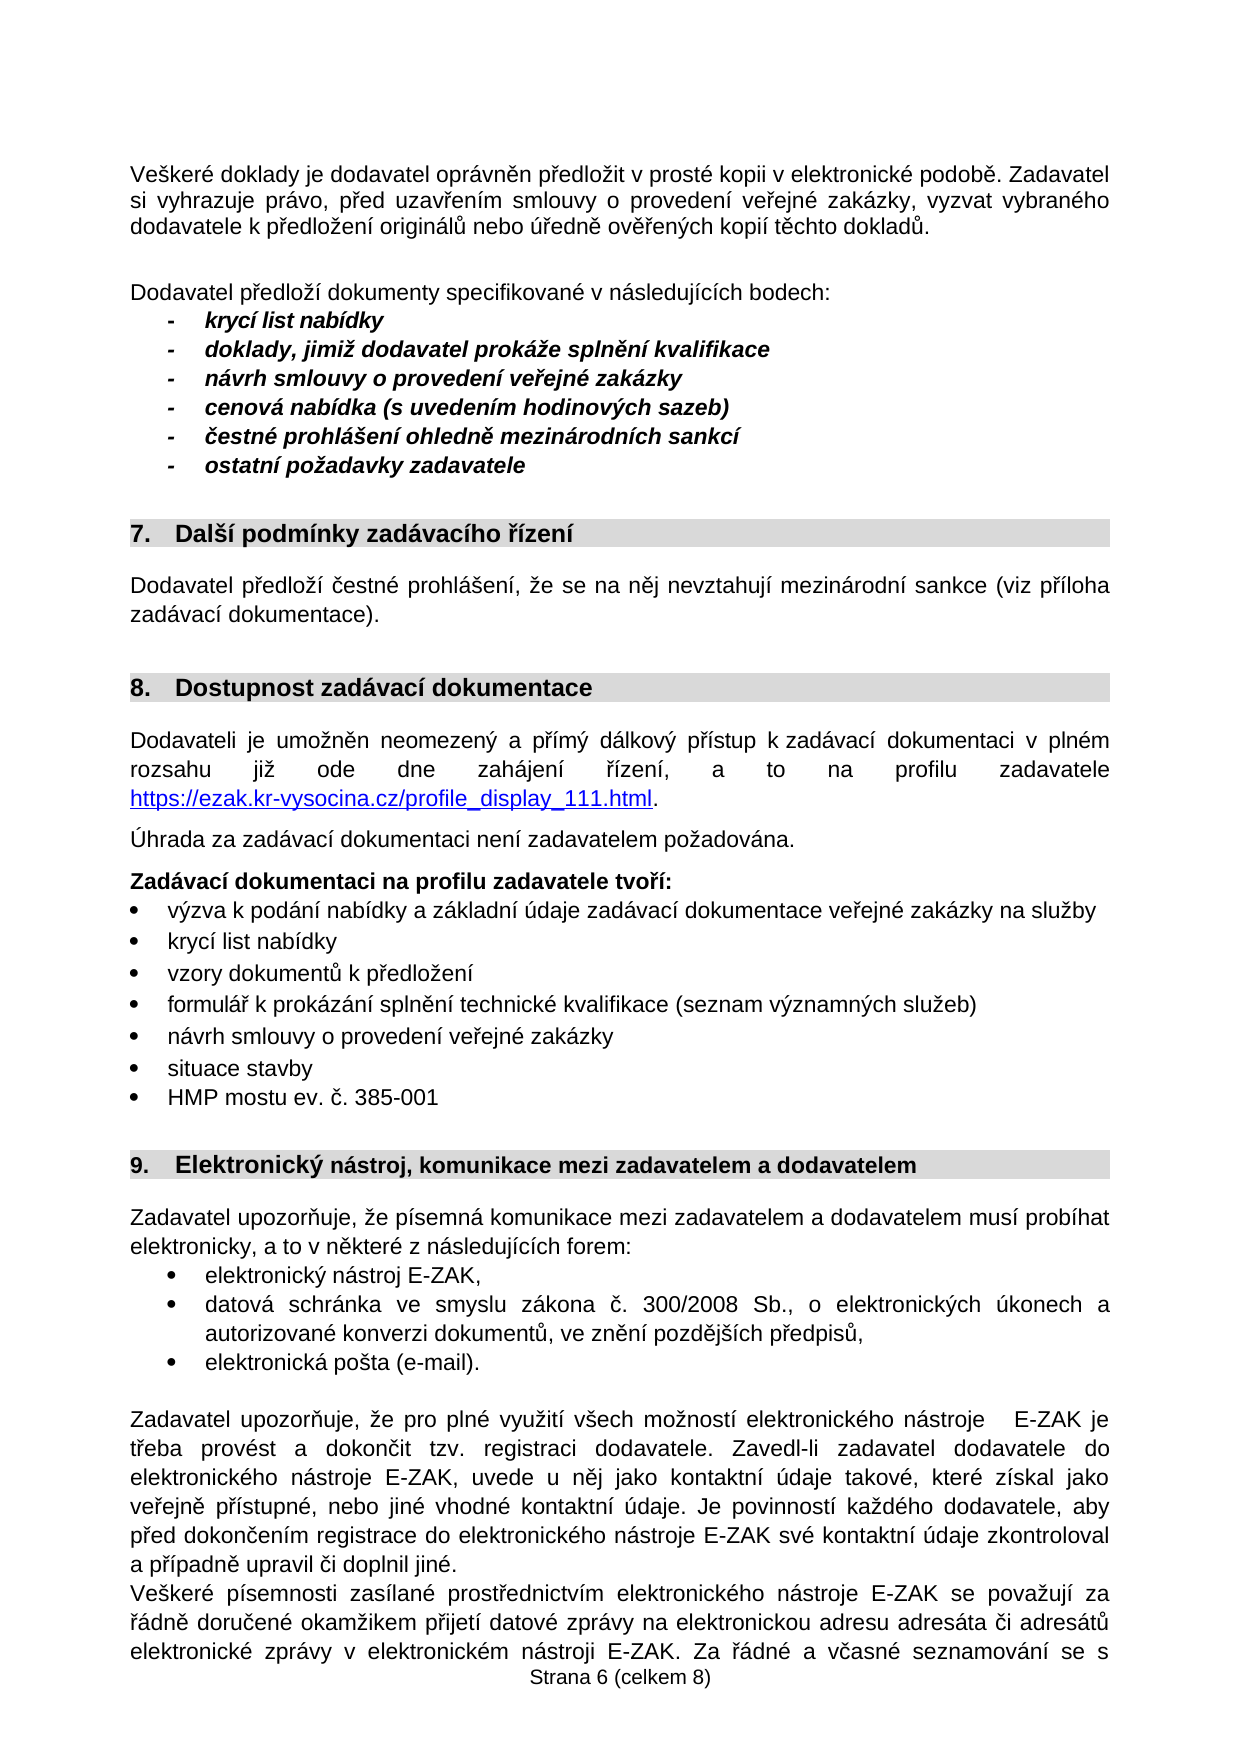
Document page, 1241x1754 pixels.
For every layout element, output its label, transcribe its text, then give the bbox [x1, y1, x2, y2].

list datová schránka ve smyslu zákona č. 300/2008 Sb., o elektronických úkonech a autorizované konverzi dokumentů, ve znění pozdějších předpisů, [167, 1291, 1110, 1346]
list cenová nabídka (s uvedením hodinových sazeb) [167, 394, 1110, 421]
text Dodavateli je umožněn neomezený a přímý dálkový přístup k zadávací dokumentaci v plném rozsahu již ode dne zahájení řízení, a to na profilu zadavatele https://ezak.kr-vysocina.cz/profile_display_111.html. [130, 727, 1110, 811]
list návrh smlouvy o provedení veřejné zakázky [167, 365, 1110, 392]
subtitle Další podmínky zadávacího řízení [130, 519, 1110, 547]
list HMP mostu ev. č. 385-001 [130, 1083, 1110, 1110]
list čestné prohlášení ohledně mezinárodních sankcí [167, 423, 1110, 450]
subtitle Dostupnost zadávací dokumentace [130, 673, 1110, 702]
text Zadavatel upozorňuje, že pro plné využití všech možností elektronického nástroje E-ZAK je třeba provést a dokončit tzv. registraci dodavatele. Zavedl-li zadavatel dodavatele do elektronického nástroje E-ZAK, uvede u něj jako kontaktní údaje takové, které získal jako veřejně přístupné, nebo jiné vhodné kontaktní údaje. Je povinností každého dodavatele, aby před dokončením registrace do elektronického nástroje E-ZAK své kontaktní údaje zkontroloval a případně upravil či doplnil jiné. [130, 1406, 1110, 1577]
list krycí list nabídky [130, 928, 1110, 954]
text Veškeré doklady je dodavatel oprávněn předložit v prosté kopii v elektronické podobě. Zadavatel si vyhrazuje právo, před uzavřením smlouvy o provedení veřejné zakázky, vyzvat vybraného dodavatele k předložení originálů nebo úředně ověřených kopií těchto dokladů. [130, 161, 1110, 240]
text Úhrada za zadávací dokumentaci není zadavatelem požadována. [130, 826, 1110, 853]
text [130, 1580, 1110, 1664]
list vzory dokumentů k předložení [130, 960, 1110, 986]
list doklady, jimiž dodavatel prokáže splnění kvalifikace [167, 336, 1110, 363]
text Dodavatel předloží čestné prohlášení, že se na něj nevztahují mezinárodní sankce (viz příloha zadávací dokumentace). [130, 572, 1110, 628]
list elektronický nástroj E-ZAK, [167, 1262, 1110, 1288]
list výzva k podání nabídky a základní údaje zadávací dokumentace veřejné zakázky na služby [130, 897, 1110, 923]
subtitle Elektronický nástroj, komunikace mezi zadavatelem a dodavatelem [130, 1150, 1110, 1179]
text Zadávací dokumentaci na profilu zadavatele tvoří: [130, 868, 1110, 894]
list formulář k prokázání splnění technické kvalifikace (seznam významných služeb) [130, 991, 1110, 1018]
list ostatní požadavky zadavatele [167, 452, 1110, 479]
list krycí list nabídky [167, 307, 1110, 334]
text Zadavatel upozorňuje, že písemná komunikace mezi zadavatelem a dodavatelem musí probíhat elektronicky, a to v některé z následujících forem: [130, 1204, 1110, 1259]
list elektronická pošta (e-mail). [167, 1348, 1110, 1375]
text Dodavatel předloží dokumenty specifikované v následujících bodech: [130, 278, 1110, 305]
list situace stavby [130, 1054, 1110, 1081]
list návrh smlouvy o provedení veřejné zakázky [130, 1023, 1110, 1049]
